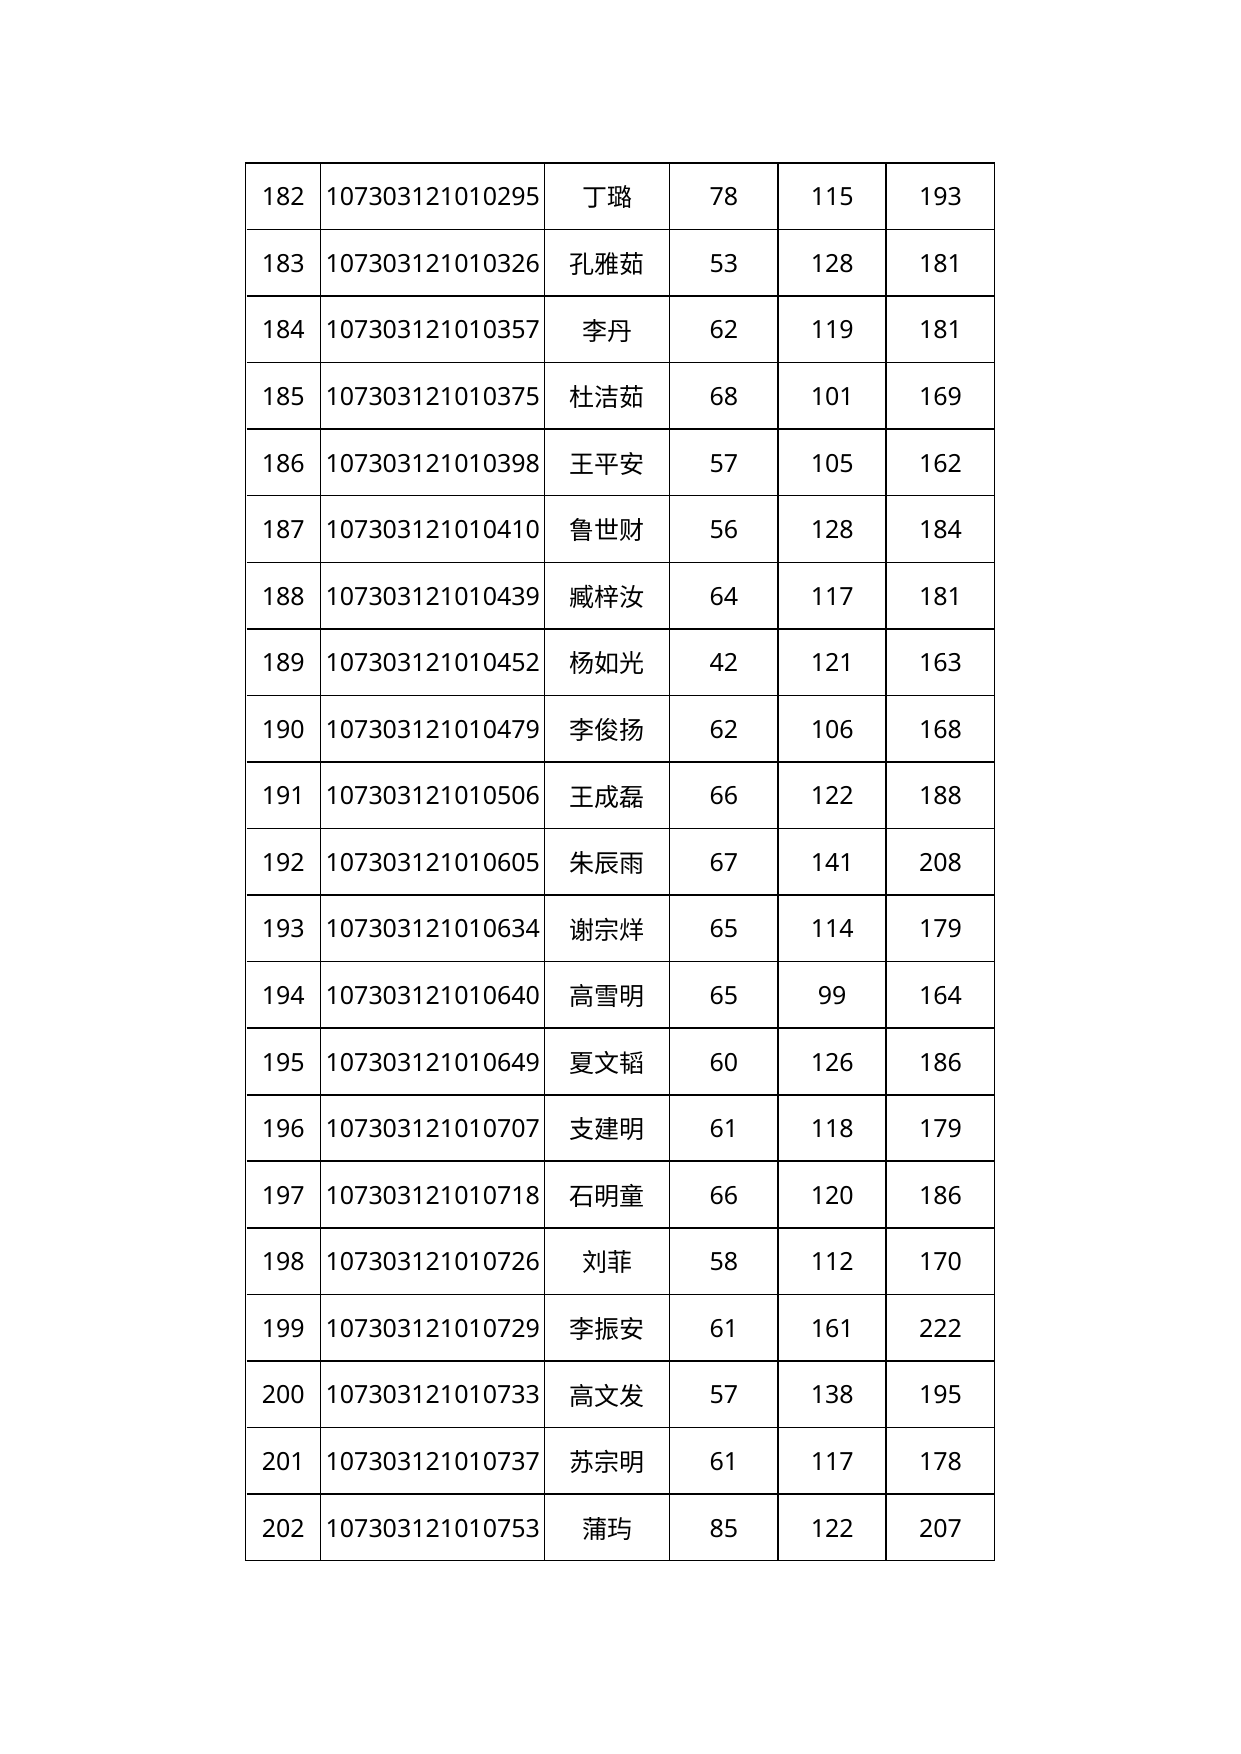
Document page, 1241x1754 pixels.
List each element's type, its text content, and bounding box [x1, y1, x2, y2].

table_cell 186 [246, 429, 320, 495]
table_cell 115 [779, 164, 885, 228]
table_cell 193 [887, 164, 994, 228]
table_cell 62 [670, 696, 777, 761]
table_cell 石明童 [545, 1162, 669, 1227]
table_cell 68 [670, 363, 777, 428]
table_cell 107303121010729 [321, 1295, 544, 1360]
table_cell 56 [670, 496, 777, 561]
table_cell 181 [887, 230, 994, 295]
table_cell 鲁世财 [545, 496, 669, 561]
table_cell 丁璐 [545, 164, 669, 228]
table_cell 106 [779, 696, 885, 761]
table_cell 107303121010649 [321, 1029, 544, 1094]
table_cell 高雪明 [545, 962, 669, 1027]
table_cell 61 [670, 1295, 777, 1360]
table_cell 181 [887, 563, 994, 628]
table_cell 112 [779, 1229, 885, 1293]
table_cell 208 [887, 829, 994, 894]
table_cell 185 [246, 363, 320, 428]
table_cell 杜洁茹 [545, 363, 669, 428]
table_cell 202 [246, 1494, 320, 1560]
table_cell 138 [779, 1362, 885, 1427]
table_cell 187 [246, 496, 320, 561]
table_cell 67 [670, 829, 777, 894]
table_cell 188 [887, 763, 994, 828]
table_cell 107303121010375 [321, 363, 544, 428]
table_cell 189 [246, 629, 320, 694]
table_cell 191 [246, 762, 320, 828]
table_cell 107303121010640 [321, 962, 544, 1027]
table_cell 107303121010410 [321, 496, 544, 561]
table_cell 57 [670, 1362, 777, 1427]
table_cell 朱辰雨 [545, 829, 669, 894]
table_cell 199 [246, 1295, 320, 1360]
table_cell 夏文韬 [545, 1029, 669, 1094]
table_cell 119 [779, 297, 885, 362]
table_cell 杨如光 [545, 630, 669, 694]
table_cell 李俊扬 [545, 696, 669, 761]
table_cell 99 [779, 962, 885, 1027]
table_cell 65 [670, 896, 777, 961]
table_cell 193 [246, 895, 320, 961]
table_cell 194 [246, 962, 320, 1027]
table_cell 179 [887, 1096, 994, 1160]
table_cell 53 [670, 230, 777, 295]
table_cell 118 [779, 1096, 885, 1160]
table_cell 164 [887, 962, 994, 1027]
table_cell 61 [670, 1096, 777, 1160]
table_cell 支建明 [545, 1096, 669, 1160]
table_cell 李丹 [545, 297, 669, 362]
table_cell 186 [887, 1029, 994, 1094]
table_cell 184 [246, 296, 320, 362]
table_cell 162 [887, 430, 994, 495]
table_cell 178 [887, 1428, 994, 1493]
table_cell 42 [670, 630, 777, 694]
table_cell 114 [779, 896, 885, 961]
table_cell 107303121010452 [321, 630, 544, 694]
table_cell 66 [670, 1162, 777, 1227]
table_cell 臧梓汝 [545, 563, 669, 628]
table_cell 107303121010479 [321, 696, 544, 761]
table_cell 107303121010398 [321, 430, 544, 495]
table_cell 168 [887, 696, 994, 761]
table_cell 58 [670, 1229, 777, 1293]
table_cell 186 [887, 1162, 994, 1227]
table_cell 孔雅茹 [545, 230, 669, 295]
table_cell 105 [779, 430, 885, 495]
table_cell 60 [670, 1029, 777, 1094]
table_cell 117 [779, 1428, 885, 1493]
table_cell 高文发 [545, 1362, 669, 1427]
table_cell 78 [670, 164, 777, 228]
table_cell 169 [887, 363, 994, 428]
table_cell 107303121010326 [321, 230, 544, 295]
table_cell 王成磊 [545, 763, 669, 828]
table_cell 195 [246, 1028, 320, 1094]
table_cell 谢宗烊 [545, 896, 669, 961]
table_cell 107303121010753 [321, 1495, 544, 1560]
table_cell 195 [887, 1362, 994, 1427]
table_cell 122 [779, 763, 885, 828]
table_cell 198 [246, 1228, 320, 1293]
table_cell 107303121010439 [321, 563, 544, 628]
table_cell 128 [779, 230, 885, 295]
table_cell 161 [779, 1295, 885, 1360]
table_cell 107303121010295 [321, 164, 544, 228]
table_cell 107303121010605 [321, 829, 544, 894]
table_cell 蒲玙 [545, 1495, 669, 1560]
table_cell 107303121010357 [321, 297, 544, 362]
table_cell 207 [887, 1495, 994, 1560]
table_cell 200 [246, 1361, 320, 1427]
table_cell 64 [670, 563, 777, 628]
table_cell 126 [779, 1029, 885, 1094]
table_cell 183 [246, 230, 320, 295]
table_cell 188 [246, 563, 320, 628]
table_cell 王平安 [545, 430, 669, 495]
table_cell 65 [670, 962, 777, 1027]
table_cell 61 [670, 1428, 777, 1493]
table_cell 66 [670, 763, 777, 828]
table_cell 107303121010506 [321, 763, 544, 828]
table_cell 184 [887, 496, 994, 561]
table_cell 170 [887, 1229, 994, 1293]
table_cell 181 [887, 297, 994, 362]
table_cell 刘菲 [545, 1229, 669, 1293]
table_cell 107303121010726 [321, 1229, 544, 1293]
table_cell 62 [670, 297, 777, 362]
table_cell 190 [246, 696, 320, 761]
table_cell 222 [887, 1295, 994, 1360]
table_cell 101 [779, 363, 885, 428]
table_cell 107303121010634 [321, 896, 544, 961]
table_cell 201 [246, 1428, 320, 1493]
table_cell 107303121010707 [321, 1096, 544, 1160]
table_cell 122 [779, 1495, 885, 1560]
table_cell 179 [887, 896, 994, 961]
table_cell 107303121010718 [321, 1162, 544, 1227]
table_cell 李振安 [545, 1295, 669, 1360]
table_cell 57 [670, 430, 777, 495]
table_cell 163 [887, 630, 994, 694]
table_cell 120 [779, 1162, 885, 1227]
table_cell 85 [670, 1495, 777, 1560]
table_cell 苏宗明 [545, 1428, 669, 1493]
table_cell 128 [779, 496, 885, 561]
table_cell 141 [779, 829, 885, 894]
table_cell 197 [246, 1161, 320, 1227]
table_cell 196 [246, 1095, 320, 1160]
table_cell 182 [246, 164, 320, 228]
table_cell 107303121010737 [321, 1428, 544, 1493]
table_cell 192 [246, 829, 320, 894]
table_cell 121 [779, 630, 885, 694]
table_cell 117 [779, 563, 885, 628]
table_cell 107303121010733 [321, 1362, 544, 1427]
